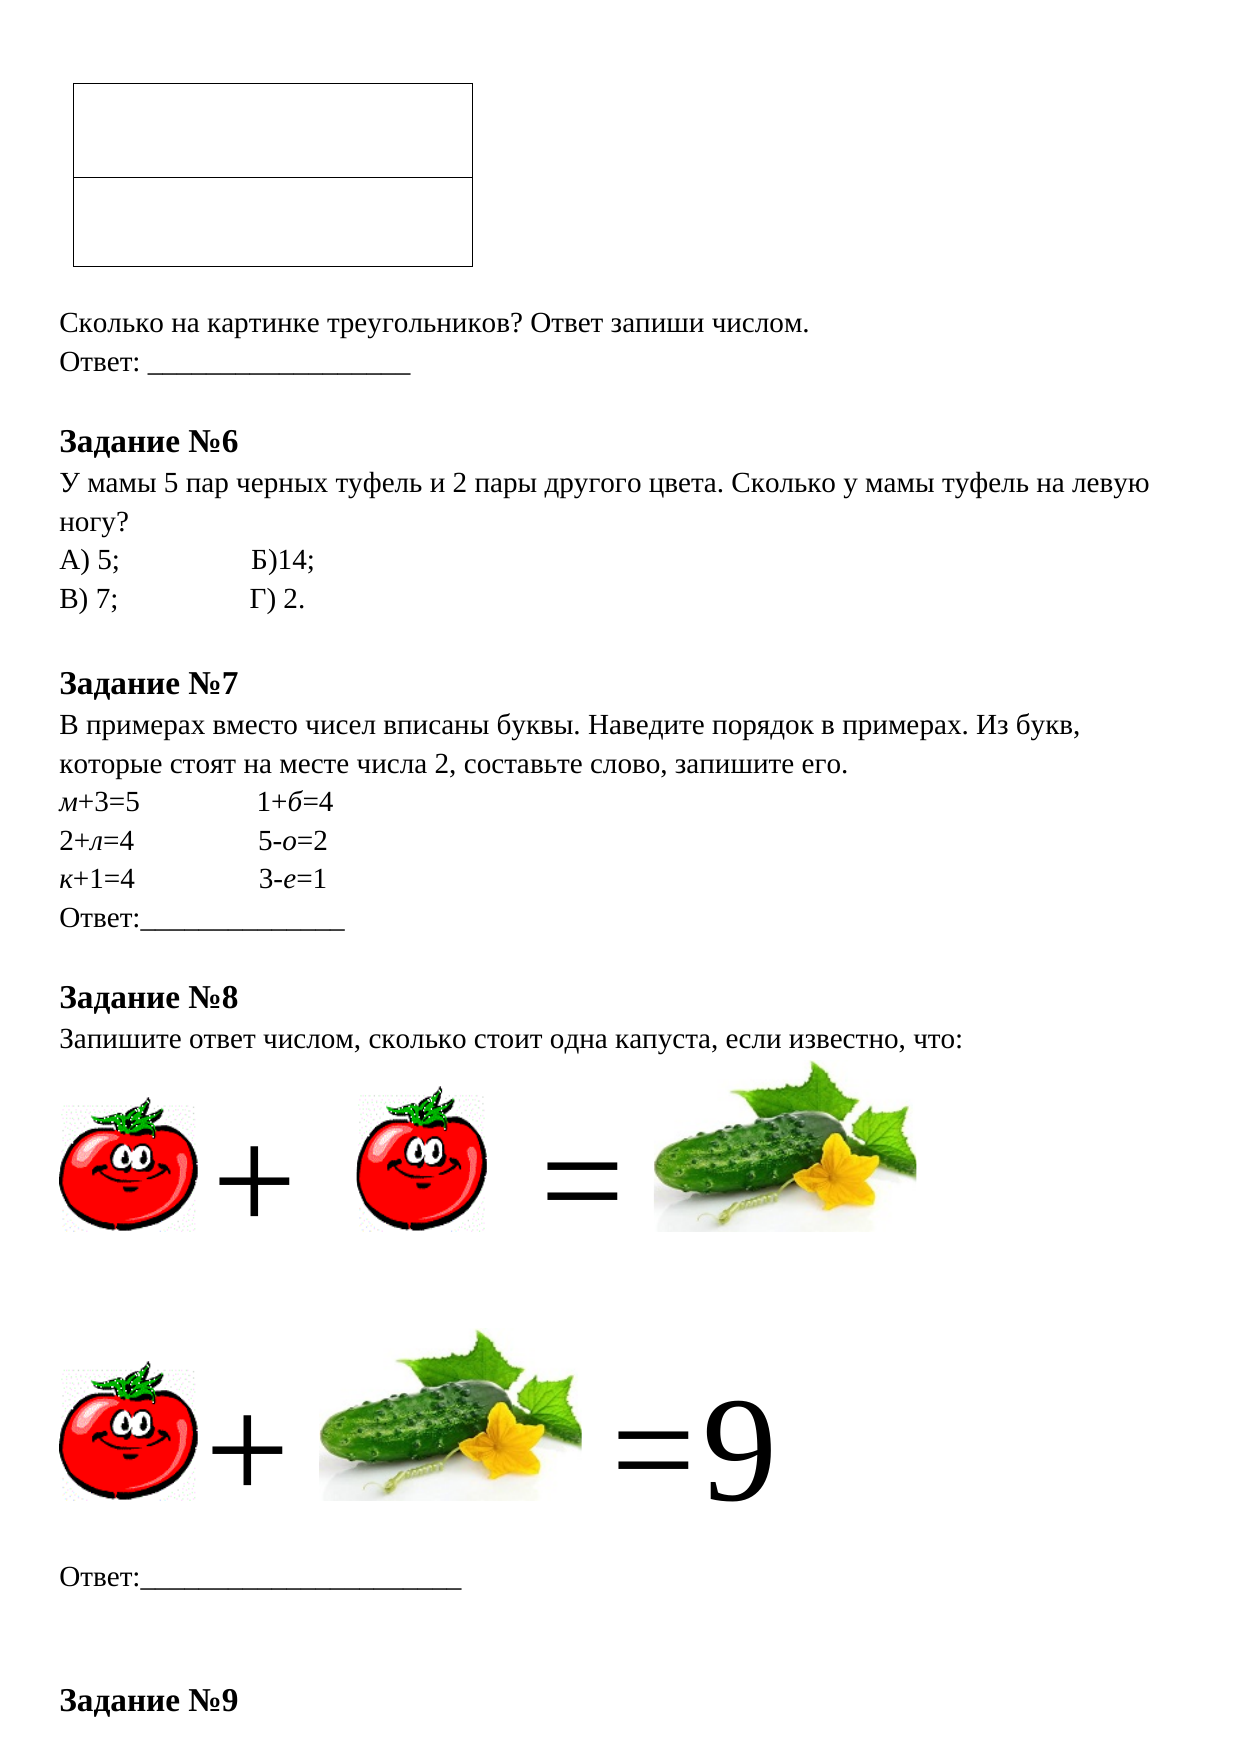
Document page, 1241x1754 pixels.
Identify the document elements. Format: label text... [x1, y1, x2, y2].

text м+3=5 1+б=4 [59, 784, 1152, 818]
picture [59, 1361, 199, 1501]
text к+1=4 3-е=1 [59, 862, 1152, 895]
text 2+л=4 5-о=2 [59, 823, 1152, 857]
text Сколько на картинке треугольников? Ответ запиши числом. [59, 306, 1152, 339]
text Запишите ответ числом, сколько стоит одна капуста, если известно, что: [59, 1021, 1152, 1055]
text Ответ: __________________ [59, 344, 1152, 378]
text Задание №6 [59, 421, 1152, 459]
text Ответ:______________ [59, 900, 1152, 934]
text Задание №7 [59, 663, 1152, 702]
text Ответ:______________________ [59, 1559, 1152, 1592]
text В) 7; Г) 2. [59, 581, 1152, 614]
picture [653, 1060, 917, 1232]
text В примерах вместо чисел вписаны буквы. Наведите порядок в примерах. Из букв, которые стоят на месте числа 2, составьте слово, запишите его. [59, 707, 1152, 779]
text Задание №8 [59, 977, 1152, 1016]
picture [59, 1097, 199, 1232]
picture [356, 1086, 488, 1232]
text У мамы 5 пар черных туфель и 2 пары другого цвета. Сколько у мамы туфель на левую ногу? [59, 465, 1152, 537]
picture [319, 1328, 582, 1501]
text А) 5; Б)14; [59, 542, 1152, 576]
table_cell [74, 178, 472, 266]
table_header [74, 84, 472, 177]
text Задание №9 [59, 1680, 1152, 1718]
